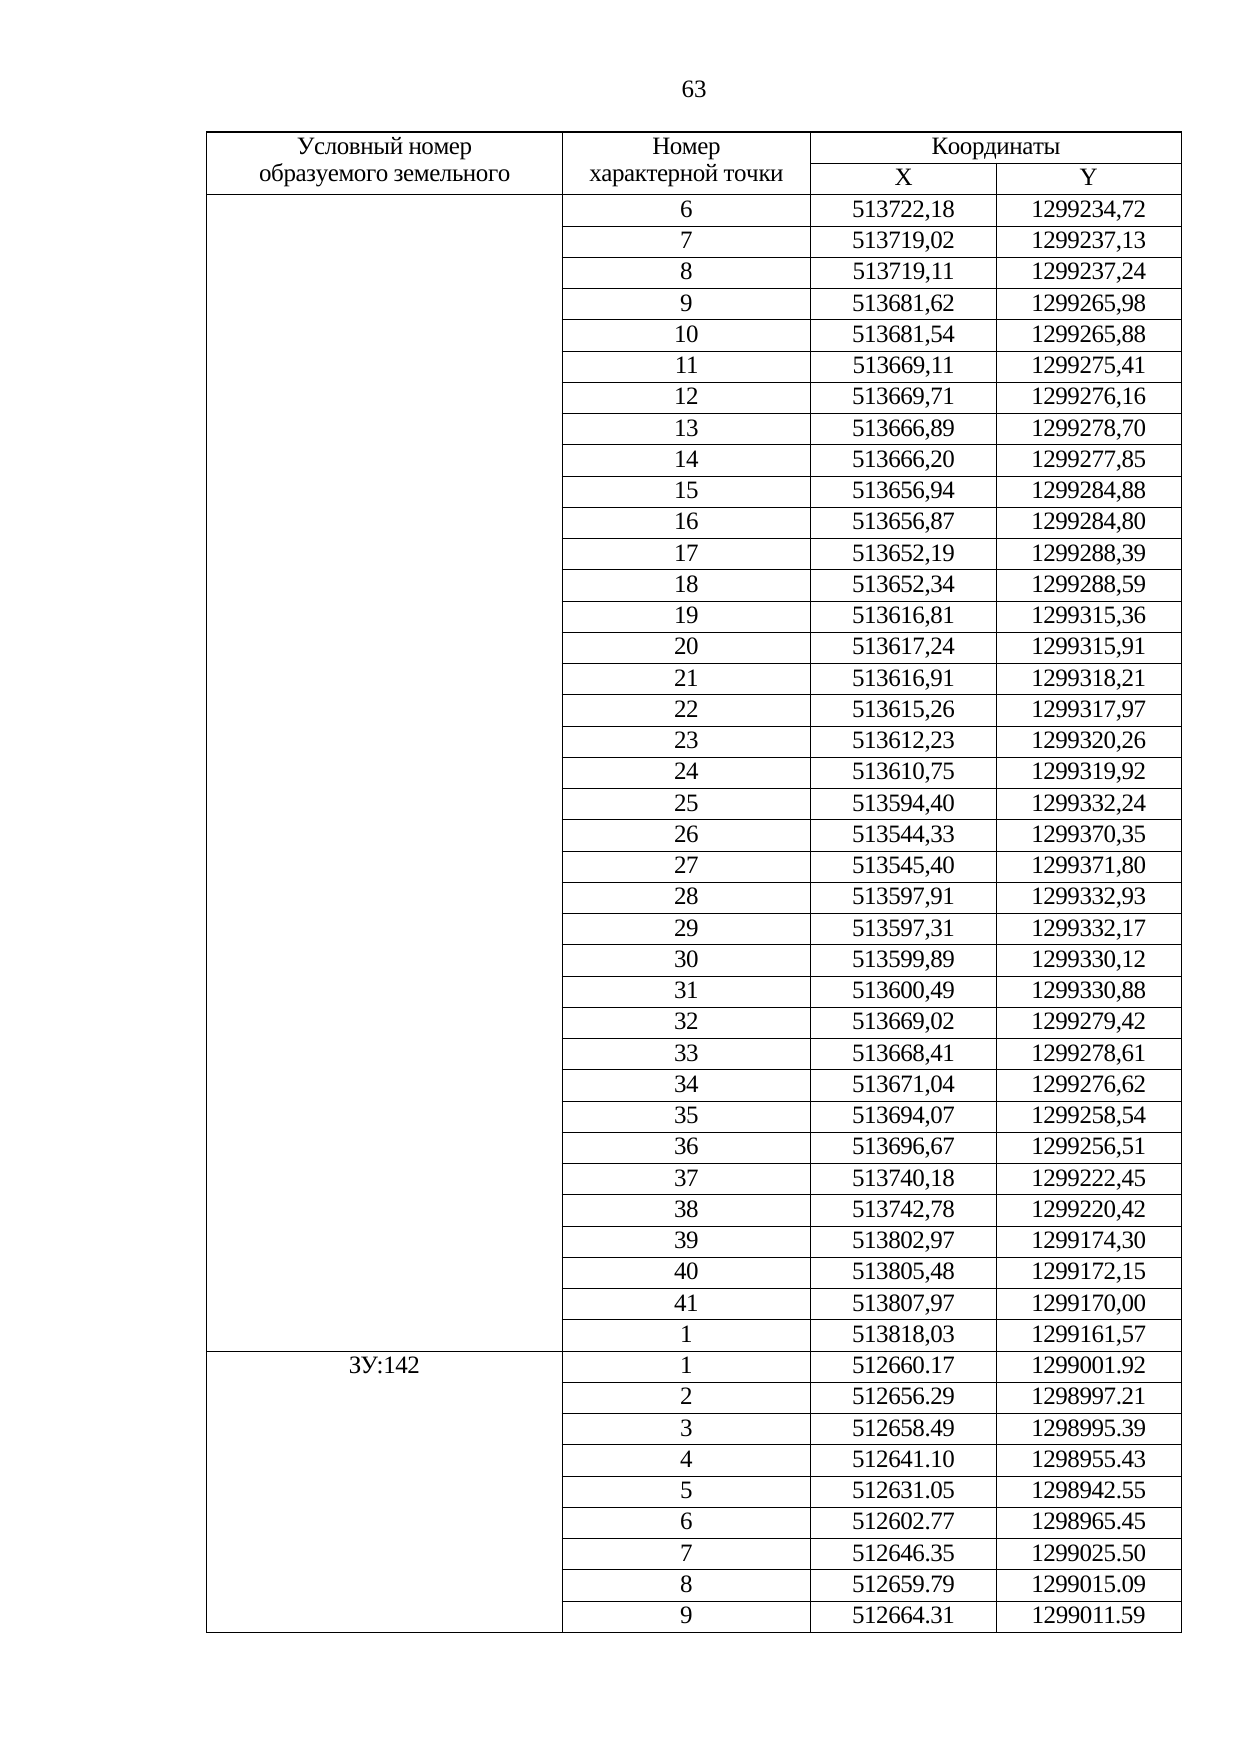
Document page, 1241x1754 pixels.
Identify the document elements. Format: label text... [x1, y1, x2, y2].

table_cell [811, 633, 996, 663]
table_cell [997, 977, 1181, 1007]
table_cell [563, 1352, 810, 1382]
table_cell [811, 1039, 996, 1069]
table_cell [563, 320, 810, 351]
table_cell X [811, 164, 996, 194]
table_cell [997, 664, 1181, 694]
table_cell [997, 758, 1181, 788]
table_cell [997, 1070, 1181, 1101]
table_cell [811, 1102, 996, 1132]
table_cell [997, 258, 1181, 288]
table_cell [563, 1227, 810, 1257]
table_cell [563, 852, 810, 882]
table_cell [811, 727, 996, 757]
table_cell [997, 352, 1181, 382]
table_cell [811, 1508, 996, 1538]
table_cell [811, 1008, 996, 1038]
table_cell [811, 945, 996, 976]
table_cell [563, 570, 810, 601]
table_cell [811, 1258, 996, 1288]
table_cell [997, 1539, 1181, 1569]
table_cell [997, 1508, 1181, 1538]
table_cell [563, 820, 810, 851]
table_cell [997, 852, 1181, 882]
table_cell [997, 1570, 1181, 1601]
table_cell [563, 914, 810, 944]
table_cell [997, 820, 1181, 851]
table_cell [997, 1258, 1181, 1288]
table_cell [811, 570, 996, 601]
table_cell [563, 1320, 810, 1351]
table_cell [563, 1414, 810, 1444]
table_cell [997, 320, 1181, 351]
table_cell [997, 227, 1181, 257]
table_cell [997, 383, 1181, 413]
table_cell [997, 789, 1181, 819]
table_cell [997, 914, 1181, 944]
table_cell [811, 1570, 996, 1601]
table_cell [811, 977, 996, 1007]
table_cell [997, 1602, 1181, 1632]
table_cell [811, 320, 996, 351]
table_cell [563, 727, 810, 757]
table_header Условный номер образуемого земельного участка, части земельного участка [207, 133, 562, 194]
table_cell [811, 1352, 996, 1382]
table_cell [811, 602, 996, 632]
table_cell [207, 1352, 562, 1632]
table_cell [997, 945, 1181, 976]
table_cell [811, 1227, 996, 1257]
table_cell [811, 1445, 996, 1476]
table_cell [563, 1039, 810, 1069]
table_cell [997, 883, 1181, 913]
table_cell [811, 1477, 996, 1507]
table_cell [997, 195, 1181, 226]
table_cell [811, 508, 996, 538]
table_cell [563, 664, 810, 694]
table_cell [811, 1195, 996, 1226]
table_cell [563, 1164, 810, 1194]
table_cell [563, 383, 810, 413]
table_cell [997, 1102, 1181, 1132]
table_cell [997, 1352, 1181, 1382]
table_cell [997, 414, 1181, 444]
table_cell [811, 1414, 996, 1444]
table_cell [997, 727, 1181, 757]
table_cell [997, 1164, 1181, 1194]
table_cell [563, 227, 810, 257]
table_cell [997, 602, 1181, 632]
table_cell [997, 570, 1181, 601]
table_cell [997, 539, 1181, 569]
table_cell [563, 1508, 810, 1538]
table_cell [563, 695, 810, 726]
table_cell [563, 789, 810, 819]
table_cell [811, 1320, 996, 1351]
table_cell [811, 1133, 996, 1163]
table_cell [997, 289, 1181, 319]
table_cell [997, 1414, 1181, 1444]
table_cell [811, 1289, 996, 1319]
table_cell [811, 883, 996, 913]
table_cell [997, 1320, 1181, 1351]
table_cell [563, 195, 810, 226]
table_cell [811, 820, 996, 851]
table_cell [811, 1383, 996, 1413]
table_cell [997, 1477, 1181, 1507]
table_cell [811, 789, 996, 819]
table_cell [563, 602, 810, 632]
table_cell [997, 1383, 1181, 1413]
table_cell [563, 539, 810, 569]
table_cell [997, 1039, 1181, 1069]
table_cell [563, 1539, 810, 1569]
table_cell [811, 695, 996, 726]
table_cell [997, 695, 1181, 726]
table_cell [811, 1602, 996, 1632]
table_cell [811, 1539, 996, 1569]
table_header Номер характерной точки [563, 133, 810, 194]
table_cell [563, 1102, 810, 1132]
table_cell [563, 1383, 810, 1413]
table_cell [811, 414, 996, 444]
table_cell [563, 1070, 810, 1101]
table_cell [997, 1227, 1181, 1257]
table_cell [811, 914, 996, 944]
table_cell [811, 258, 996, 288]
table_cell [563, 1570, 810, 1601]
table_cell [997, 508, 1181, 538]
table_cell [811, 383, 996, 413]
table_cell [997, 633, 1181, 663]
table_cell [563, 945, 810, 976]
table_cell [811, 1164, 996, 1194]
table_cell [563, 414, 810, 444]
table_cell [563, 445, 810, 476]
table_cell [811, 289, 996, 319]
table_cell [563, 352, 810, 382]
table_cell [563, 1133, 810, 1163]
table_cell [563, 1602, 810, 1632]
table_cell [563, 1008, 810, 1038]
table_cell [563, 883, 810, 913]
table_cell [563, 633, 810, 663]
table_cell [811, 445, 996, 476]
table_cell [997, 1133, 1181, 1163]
table_header Координаты [811, 133, 1181, 163]
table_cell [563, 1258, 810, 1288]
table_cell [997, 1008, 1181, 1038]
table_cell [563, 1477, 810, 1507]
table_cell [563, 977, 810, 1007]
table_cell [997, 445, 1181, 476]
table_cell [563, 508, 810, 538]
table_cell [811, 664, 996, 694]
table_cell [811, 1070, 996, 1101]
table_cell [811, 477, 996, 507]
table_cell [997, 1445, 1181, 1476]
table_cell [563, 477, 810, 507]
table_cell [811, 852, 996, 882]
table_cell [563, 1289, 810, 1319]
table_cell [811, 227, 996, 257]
table_cell Y [997, 164, 1181, 194]
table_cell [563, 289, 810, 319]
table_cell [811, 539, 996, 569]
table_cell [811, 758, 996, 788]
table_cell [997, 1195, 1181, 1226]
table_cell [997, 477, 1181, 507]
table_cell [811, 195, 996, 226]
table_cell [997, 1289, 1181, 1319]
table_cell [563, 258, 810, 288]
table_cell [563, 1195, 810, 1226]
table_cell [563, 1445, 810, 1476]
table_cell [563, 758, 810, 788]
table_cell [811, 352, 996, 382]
